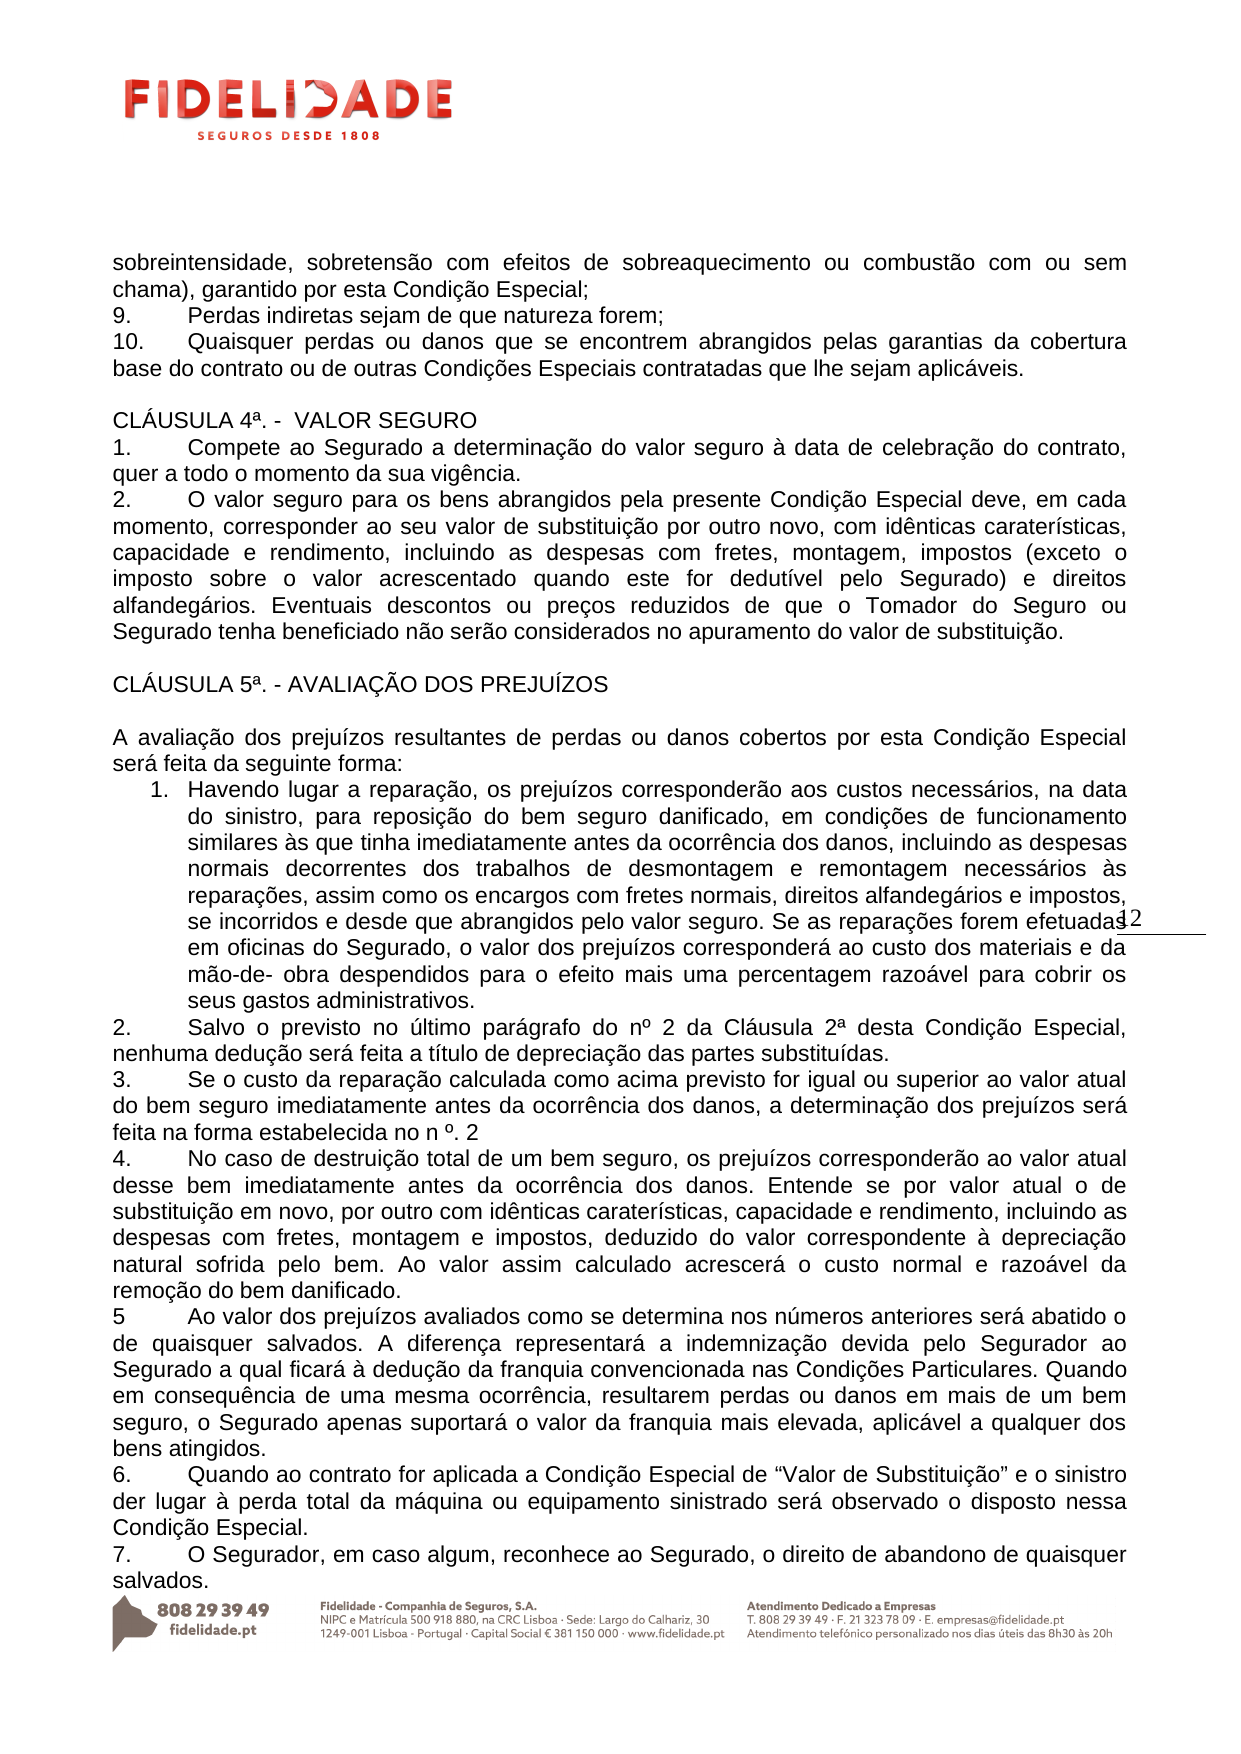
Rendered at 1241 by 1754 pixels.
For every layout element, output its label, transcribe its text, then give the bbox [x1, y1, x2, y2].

list Havendo lugar a reparação, os prejuízos corresponderão aos custos necessários, na data do sinistro, para reposição do bem seguro danificado, em condições de funcionamento similares às que tinha imediatamente antes da ocorrência dos danos, incluindo as despesas normais decorrentes dos trabalhos de desmontagem e remontagem necessários às reparações, assim como os encargos com fretes normais, direitos alfandegários e impostos, se incorridos e desde que abrangidos pelo valor seguro. Se as reparações forem efetuadas em oficinas do Segurado, o valor dos prejuízos corresponderá ao custo dos materiais e da mão-de- obra despendidos para o efeito mais uma percentagem razoável para cobrir os seus gastos administrativos. [150, 776, 1128, 1013]
text 6. Quando ao contrato for aplicada a Condição Especial de “Valor de Substituição” e o sinistro der lugar à perda total da máquina ou equipamento sinistrado será observado o disposto nessa Condição Especial. [112, 1461, 1128, 1541]
text 1. Compete ao Segurado a determinação do valor seguro à data de celebração do contrato, quer a todo o momento da sua vigência. [112, 434, 1128, 486]
text 7. O Segurador, em caso algum, reconhece ao Segurado, o direito de abandono de quaisquer salvados. [112, 1541, 1128, 1593]
text A avaliação dos prejuízos resultantes de perdas ou danos cobertos por esta Condição Especial será feita da seguinte forma: [112, 723, 1128, 776]
text 5 Ao valor dos prejuízos avaliados como se determina nos números anteriores será abatido o de quaisquer salvados. A diferença representará a indemnização devida pelo Segurador ao Segurado a qual ficará à dedução da franquia convencionada nas Condições Particulares. Quando em consequência de uma mesma ocorrência, resultarem perdas ou danos em mais de um bem seguro, o Segurado apenas suportará o valor da franquia mais elevada, aplicável a qualquer dos bens atingidos. [112, 1303, 1128, 1461]
text 2. Salvo o previsto no último parágrafo do nº 2 da Cláusula 2ª desta Condição Especial, nenhuma dedução será feita a título de depreciação das partes substituídas. [112, 1013, 1128, 1066]
text CLÁUSULA 5ª. - AVALIAÇÃO DOS PREJUÍZOS [112, 671, 1128, 697]
text 4. No caso de destruição total de um bem seguro, os prejuízos corresponderão ao valor atual desse bem imediatamente antes da ocorrência dos danos. Entende se por valor atual o de substituição em novo, por outro com idênticas caraterísticas, capacidade e rendimento, incluindo as despesas com fretes, montagem e impostos, deduzido do valor correspondente à depreciação natural sofrida pelo bem. Ao valor assim calculado acrescerá o custo normal e razoável da remoção do bem danificado. [112, 1145, 1128, 1303]
picture [112, 1595, 1116, 1652]
text 9. Perdas indiretas sejam de que natureza forem; [112, 302, 1128, 328]
picture [108, 73, 469, 149]
text 10. Quaisquer perdas ou danos que se encontrem abrangidos pelas garantias da cobertura base do contrato ou de outras Condições Especiais contratadas que lhe sejam aplicáveis. [112, 328, 1128, 381]
text 3. Se o custo da reparação calculada como acima previsto for igual ou superior ao valor atual do bem seguro imediatamente antes da ocorrência dos danos, a determinação dos prejuízos será feita na forma estabelecida no n º. 2 [112, 1066, 1128, 1145]
text 2. O valor seguro para os bens abrangidos pela presente Condição Especial deve, em cada momento, corresponder ao seu valor de substituição por outro novo, com idênticas caraterísticas, capacidade e rendimento, incluindo as despesas com fretes, montagem, impostos (exceto o imposto sobre o valor acrescentado quando este for dedutível pelo Segurado) e direitos alfandegários. Eventuais descontos ou preços reduzidos de que o Tomador do Seguro ou Segurado tenha beneficiado não serão considerados no apuramento do valor de substituição. [112, 486, 1128, 644]
text CLÁUSULA 4ª. - VALOR SEGURO [112, 407, 1128, 434]
